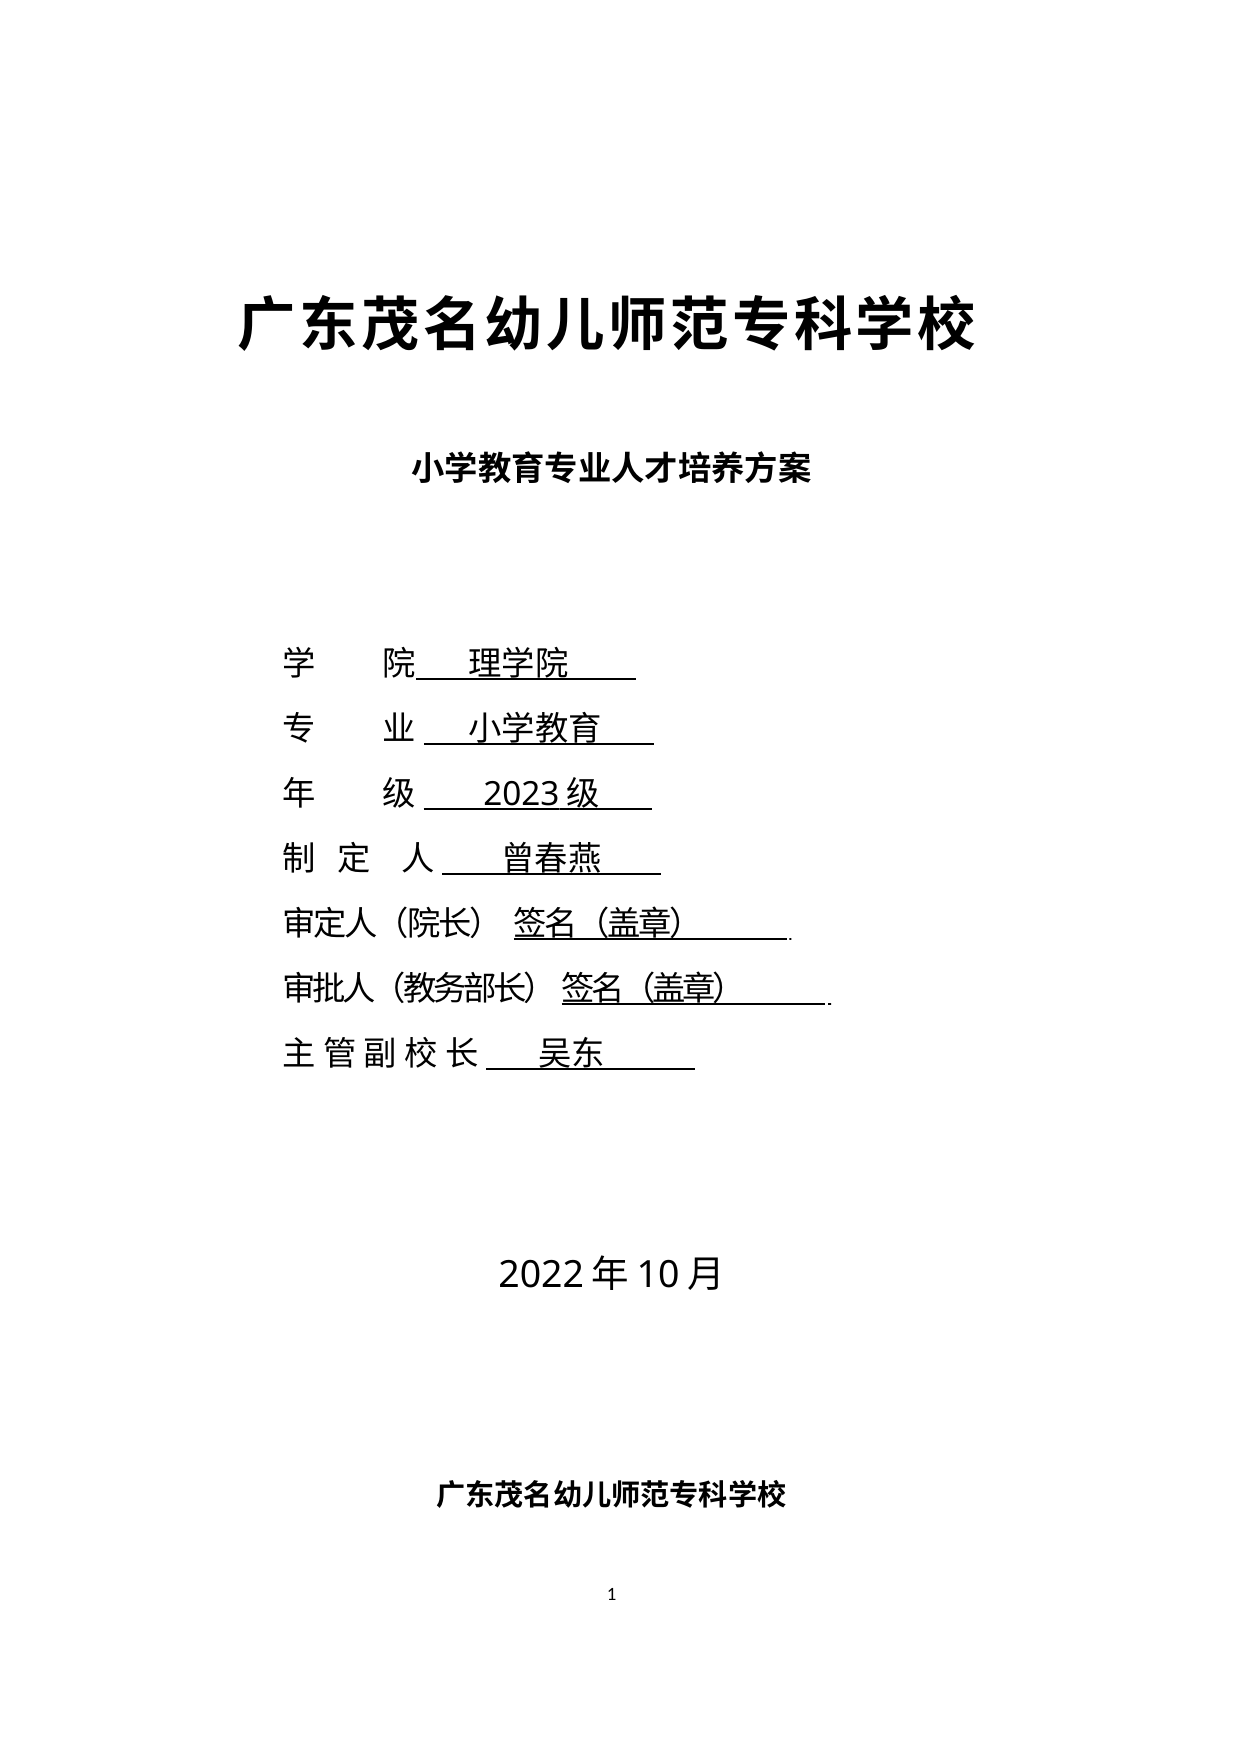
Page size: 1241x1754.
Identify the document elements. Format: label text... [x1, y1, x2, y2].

text 小学教育专业人才培养方案 [118, 433, 1104, 498]
text 2022年10月 [118, 1238, 1104, 1303]
text 广东茂名幼儿师范专科学校 [118, 271, 1104, 368]
text 主 管 副 校 长 吴东 [118, 1018, 1104, 1083]
text 专 业 小学教育 [118, 693, 1104, 758]
text 制 定 人 曾春燕 [118, 823, 1104, 888]
text 审批人（教务部长） 签名（盖章） [118, 953, 1104, 1018]
text 学 院 理学院 [118, 628, 1104, 693]
text 审定人（院长） 签名（盖章） [118, 888, 1104, 953]
text 年 级 2023级 [118, 758, 1104, 823]
text 广东茂名幼儿师范专科学校 [118, 1461, 1104, 1526]
